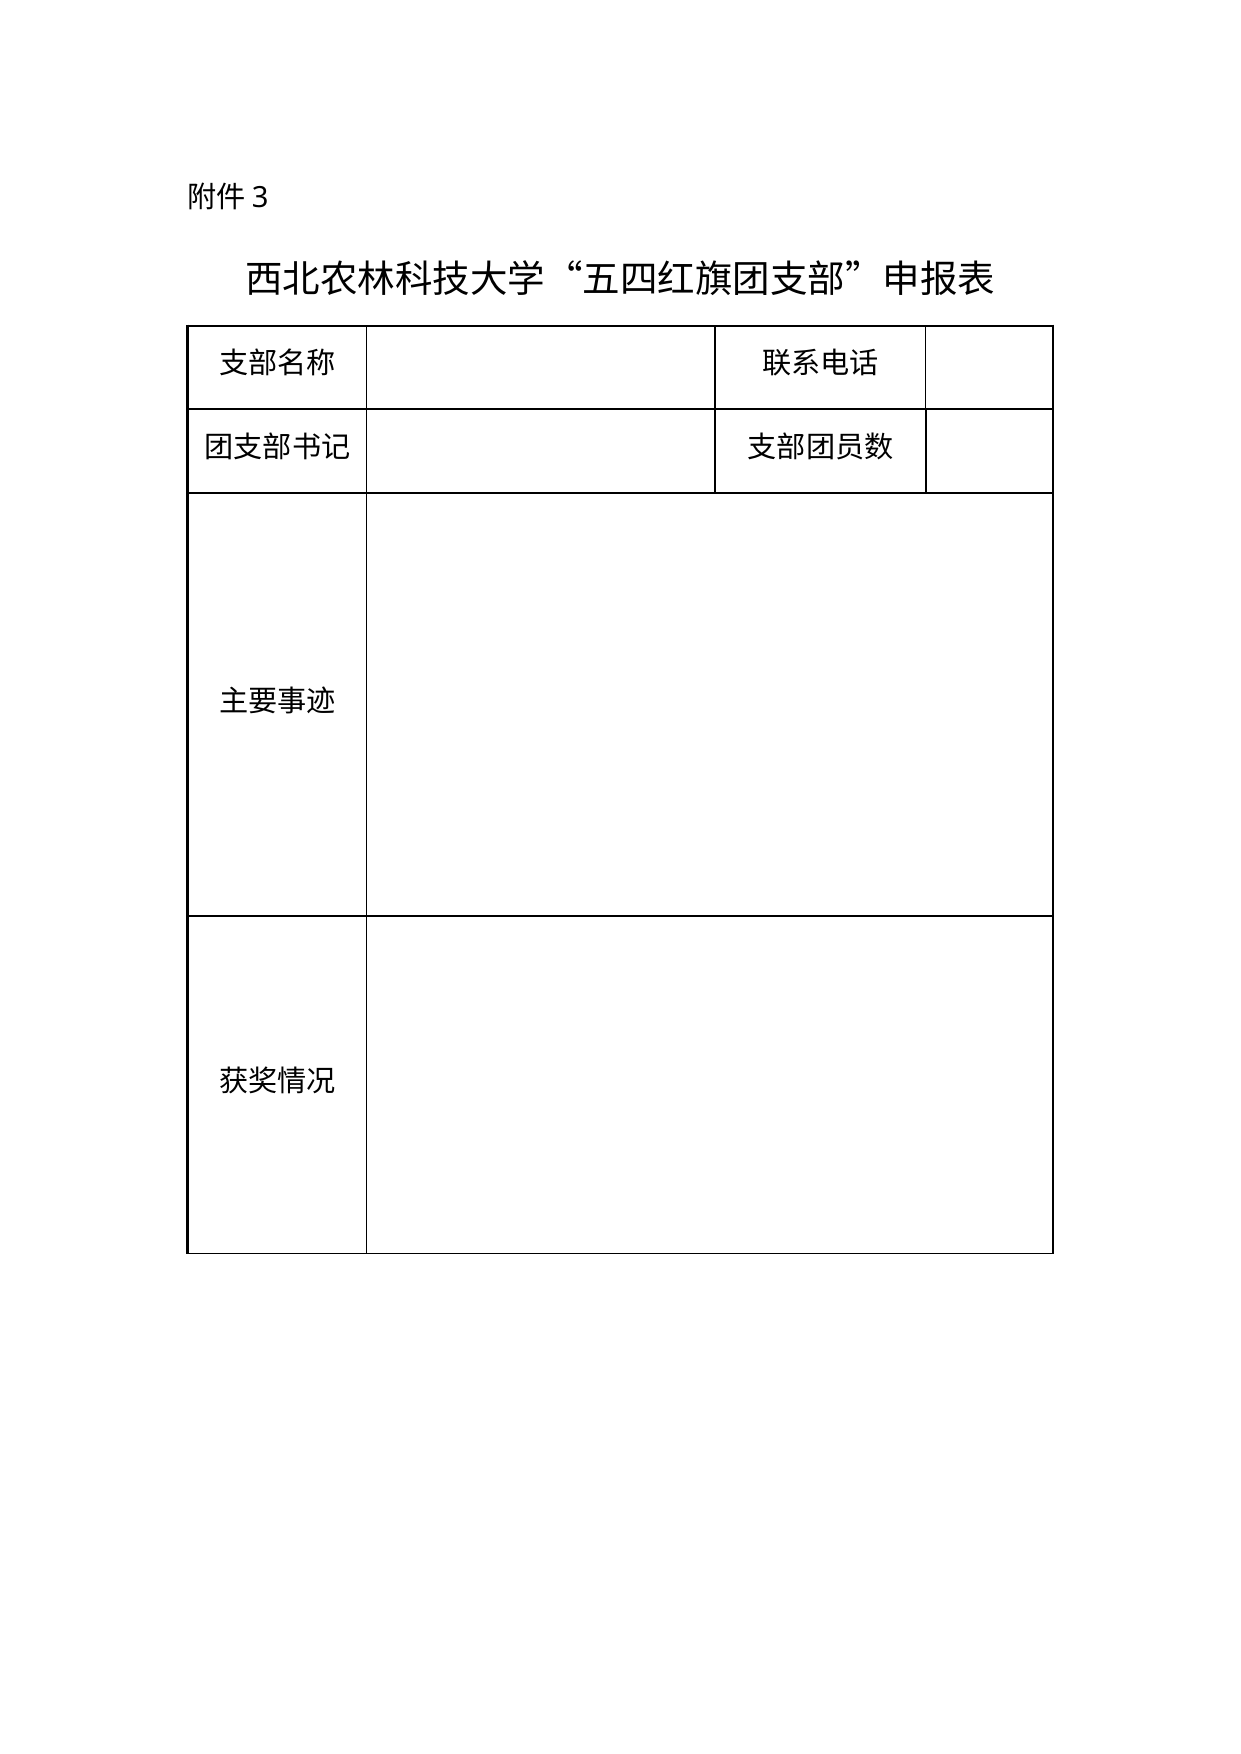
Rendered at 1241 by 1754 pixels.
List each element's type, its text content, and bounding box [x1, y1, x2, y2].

table_header 联系电话 [716, 327, 925, 408]
table_cell [367, 410, 714, 492]
table_header [926, 327, 1052, 408]
table_cell [367, 917, 1052, 1253]
table_cell [367, 494, 1052, 915]
table_header 支部名称 [189, 327, 366, 408]
text 西北农林科技大学“五四红旗团支部”申报表 [187, 243, 1053, 308]
table_cell 支部团员数 [716, 410, 925, 492]
table_header [367, 327, 714, 408]
table_cell 获奖情况 [189, 917, 366, 1253]
table_cell [927, 410, 1052, 492]
table_cell 主要事迹 [189, 494, 366, 915]
table_cell 团支部书记 [189, 410, 366, 492]
text 附件3 [187, 162, 1053, 227]
